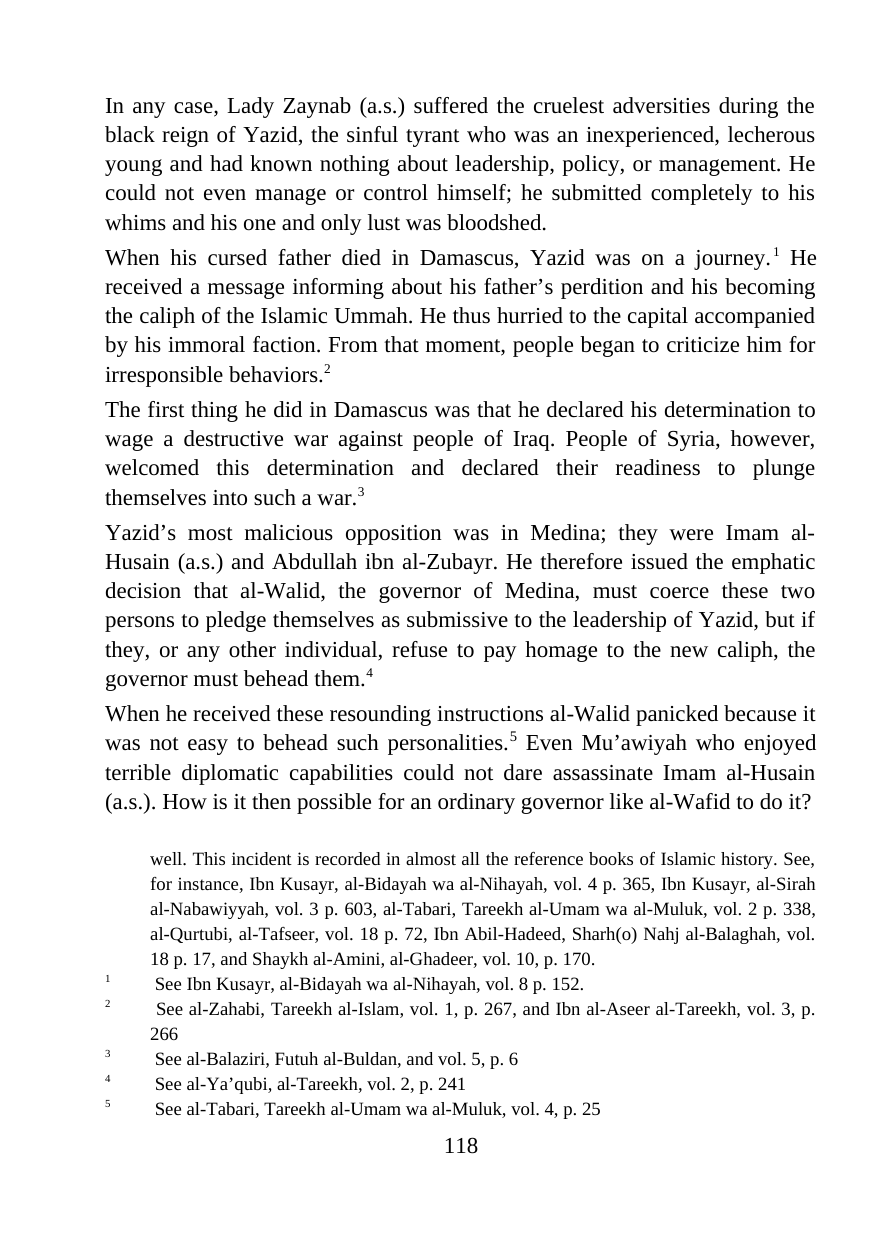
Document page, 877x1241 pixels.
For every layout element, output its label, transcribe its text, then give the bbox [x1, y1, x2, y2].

text The first thing he did in Damascus was that he declared his determination to wage a destructive war against people of Iraq. People of Syria, however, welcomed this determination and declared their readiness to plunge themselves into such a war. [105, 394, 817, 511]
text In any case, Lady Zaynab (a.s.) suffered the cruelest adversities during the black reign of Yazid, the sinful tyrant who was an inexperienced, lecherous young and had known nothing about leadership, policy, or management. He could not even manage or control himself; he submitted completely to his whims and his one and only lust was bloodshed. [105, 90, 817, 236]
text Yazid’s most malicious opposition was in Medina; they were Imam al-Husain (a.s.) and Abdullah ibn al-Zubayr. He therefore issued the emphatic decision that al-Walid, the governor of Medina, must coerce these two persons to pledge themselves as submissive to the leadership of Yazid, but if they, or any other individual, refuse to pay homage to the new caliph, the governor must behead them. [105, 517, 817, 692]
text When his cursed father died in Damascus, Yazid was on a journey. He received a message informing about his father’s perdition and his becoming the caliph of the Islamic Ummah. He thus hurried to the capital accompanied by his immoral faction. From that moment, people began to criticize him for irresponsible behaviors. [105, 242, 817, 388]
text When he received these resounding instructions al-Walid panicked because it was not easy to behead such personalities. Even Mu’awiyah who enjoyed terrible diplomatic capabilities could not dare assassinate Imam al-Husain (a.s.). How is it then possible for an ordinary governor like al-Wafid to do it? [105, 698, 817, 815]
